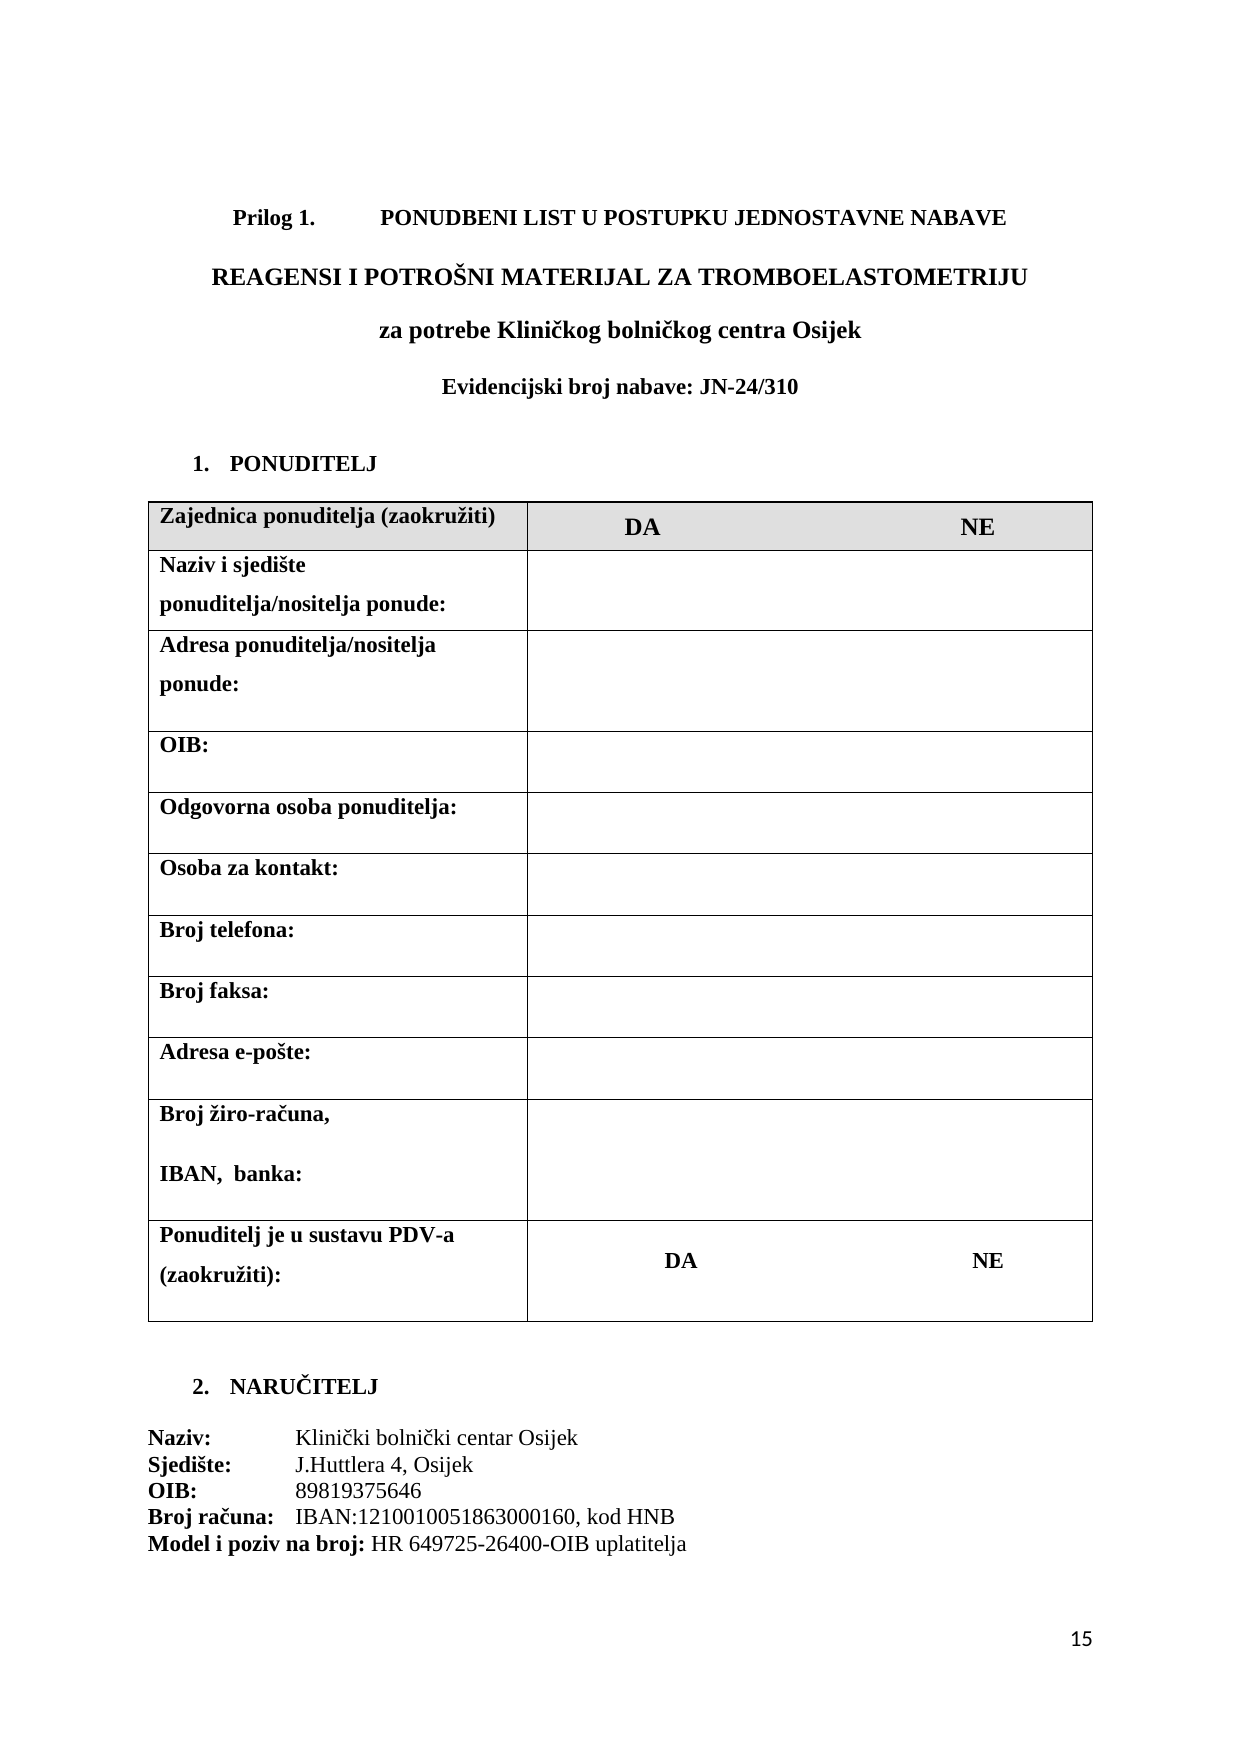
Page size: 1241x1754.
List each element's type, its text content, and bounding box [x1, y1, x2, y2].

text OIB: 89819375646 [148, 1477, 1093, 1503]
list NARUČITELJ [192, 1373, 1093, 1399]
text Naziv: Klinički bolnički centar Osijek [148, 1424, 1093, 1451]
table_cell Naziv i sjedište ponuditelja/nositelja ponude: [149, 551, 527, 630]
table_cell [528, 916, 1092, 976]
table_cell Broj telefona: [149, 916, 527, 976]
table_cell Broj žiro-računa, IBAN, banka: [149, 1100, 527, 1220]
table_cell [528, 1038, 1092, 1099]
table_cell Adresa e-pošte: [149, 1038, 527, 1099]
table_cell Broj faksa: [149, 977, 527, 1037]
table_cell Ponuditelj je u sustavu PDV-a (zaokružiti): [149, 1221, 527, 1321]
table_cell DA NE [528, 1221, 1092, 1321]
table_cell [528, 793, 1092, 853]
table_cell [528, 1100, 1092, 1220]
table_cell [528, 977, 1092, 1037]
table_header DA NE [528, 503, 1092, 550]
table_header Zajednica ponuditelja (zaokružiti) [149, 503, 527, 550]
text Broj računa: IBAN:1210010051863000160, kod HNB [148, 1503, 1093, 1530]
text za potrebe Kliničkog bolničkog centra Osijek [148, 316, 1093, 344]
text Sjedište: J.Huttlera 4, Osijek [148, 1451, 1093, 1477]
table_cell Adresa ponuditelja/nositelja ponude: [149, 631, 527, 731]
table_cell [528, 732, 1092, 792]
text REAGENSI I POTROŠNI MATERIJAL ZA TROMBOELASTOMETRIJU [148, 262, 1093, 290]
table_cell Osoba za kontakt: [149, 854, 527, 914]
table_cell [528, 551, 1092, 630]
table_cell Odgovorna osoba ponuditelja: [149, 793, 527, 853]
text Model i poziv na broj: HR 649725-26400-OIB uplatitelja [148, 1530, 1093, 1556]
subtitle Prilog 1. PONUDBENI LIST U POSTUPKU JEDNOSTAVNE NABAVE [148, 204, 1092, 231]
table_cell [528, 854, 1092, 914]
list PONUDITELJ [192, 450, 1093, 477]
text Evidencijski broj nabave: JN-24/310 [148, 373, 1093, 399]
table_cell OIB: [149, 732, 527, 792]
table_cell [528, 631, 1092, 731]
